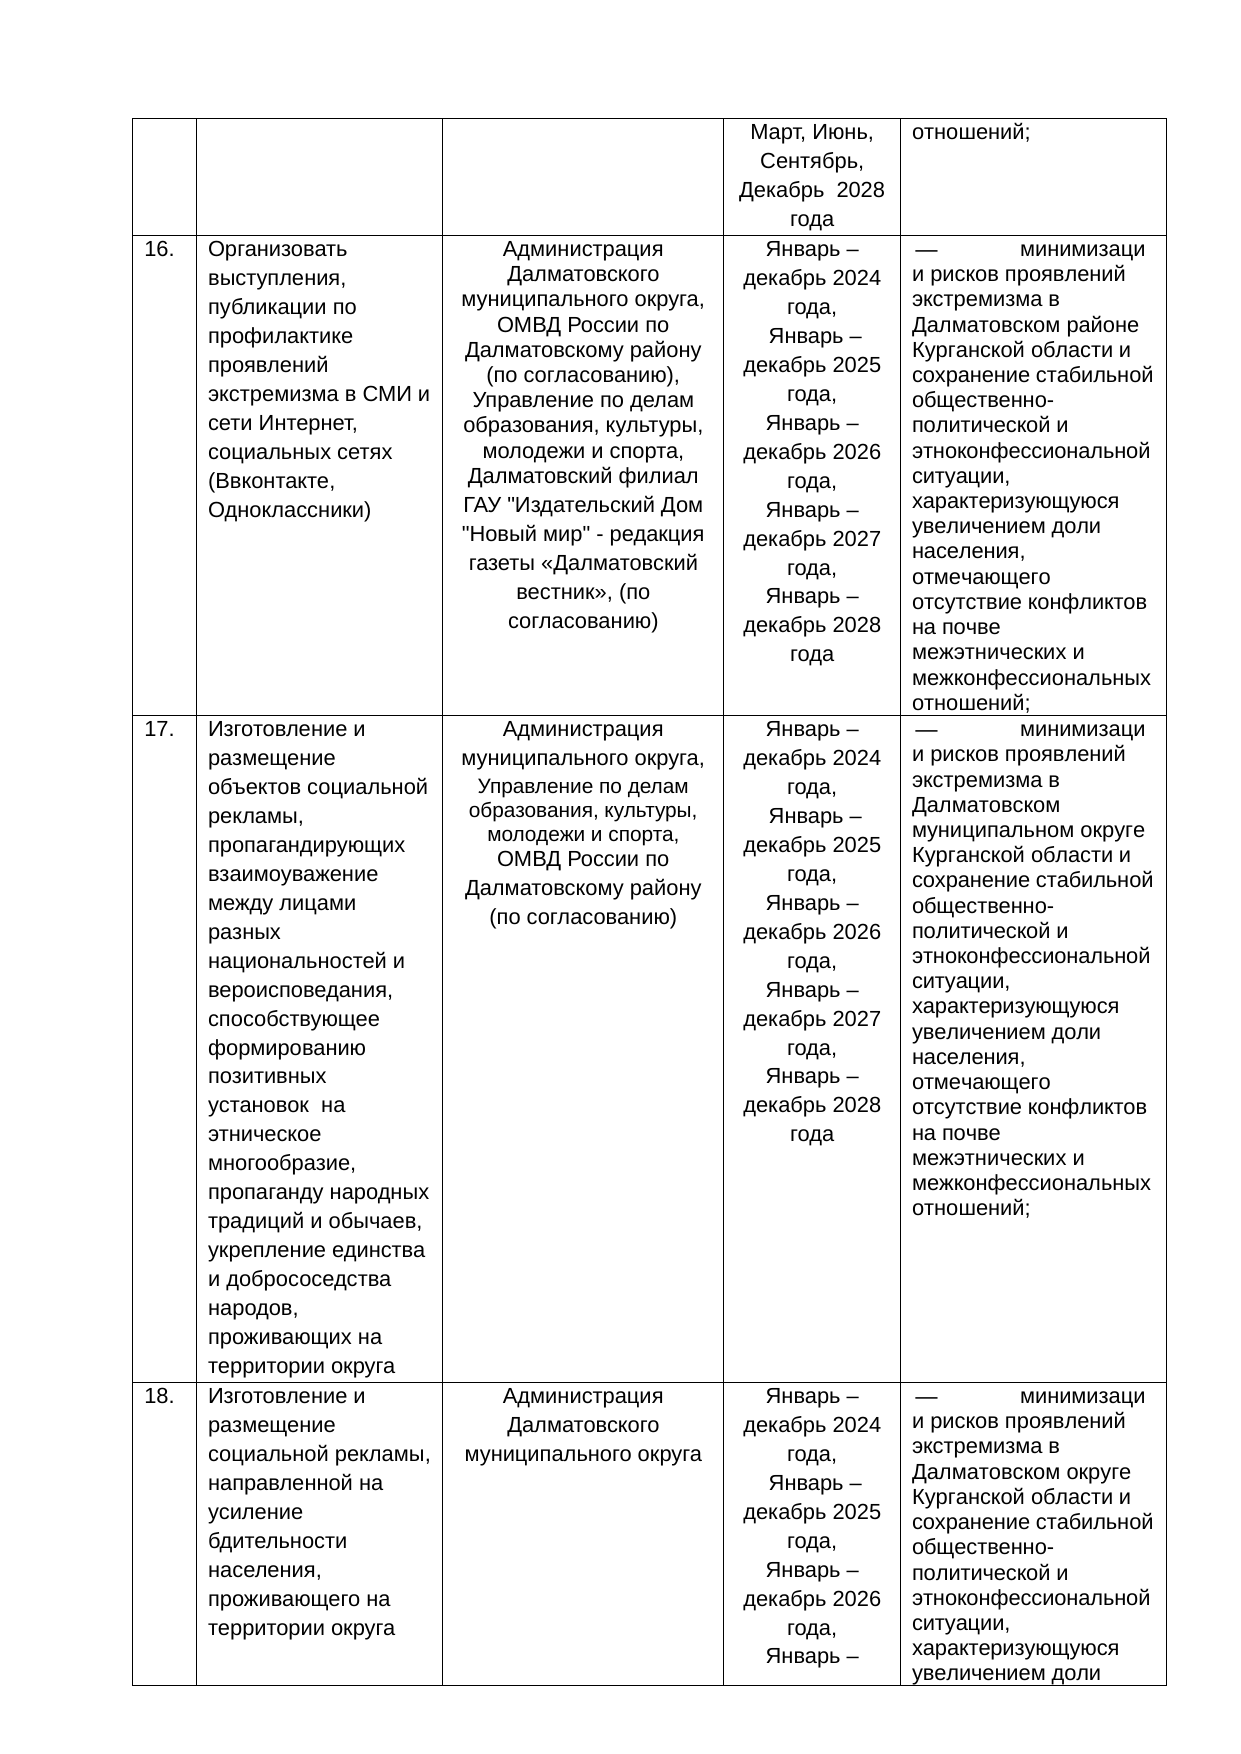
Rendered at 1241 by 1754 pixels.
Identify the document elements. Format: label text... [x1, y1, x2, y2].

table_cell 18. [133, 1383, 196, 1685]
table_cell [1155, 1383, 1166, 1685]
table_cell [197, 1383, 442, 1685]
table_cell 17. [133, 716, 196, 1382]
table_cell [724, 1383, 900, 1685]
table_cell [443, 1383, 723, 1685]
table_cell Январь – декабрь 2024 года, Январь – декабрь 2025 года, Январь – декабрь 2026 года, Январь – декабрь 2027 года, Январь – декабрь 2028 года [724, 716, 900, 1382]
table_cell 15 [133, 119, 196, 235]
table_cell 16. [133, 236, 196, 715]
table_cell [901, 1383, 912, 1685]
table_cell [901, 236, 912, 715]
table_cell Январь – декабрь 2024 года, Январь – декабрь 2025 года, Январь – декабрь 2026 года, Январь – декабрь 2027 года, Январь – декабрь 2028 года [724, 236, 900, 715]
table_cell Изготовление и размещение объектов социальной рекламы, пропагандирующих взаимоуважение между лицами разных национальностей и вероисповедания, способствующее формированию позитивных установок на этническое многообразие, пропаганду народных традиций и обычаев, укрепление единства и добрососедства народов, проживающих на территории округа [197, 716, 442, 1382]
table_cell Организовать выступления, публикации по профилактике проявлений экстремизма в СМИ и сети Интернет, социальных сетях (Ввконтакте, Одноклассники) [197, 236, 442, 715]
table_cell Администрация муниципального округа, Управление по делам образования, культуры, молодежи и спорта, ОМВД России по Далматовскому району (по согласованию) [443, 716, 723, 1382]
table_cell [901, 119, 1166, 235]
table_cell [197, 119, 442, 235]
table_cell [724, 119, 900, 235]
table_cell Администрация Далматовского муниципального округа, ОМВД России по Далматовскому району (по согласованию), Управление по делам образования, культуры, молодежи и спорта, Далматовский филиал ГАУ "Издательский Дом "Новый мир" - редакция газеты «Далматовский вестник», (по согласованию) [443, 236, 723, 715]
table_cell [443, 119, 723, 235]
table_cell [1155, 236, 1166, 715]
